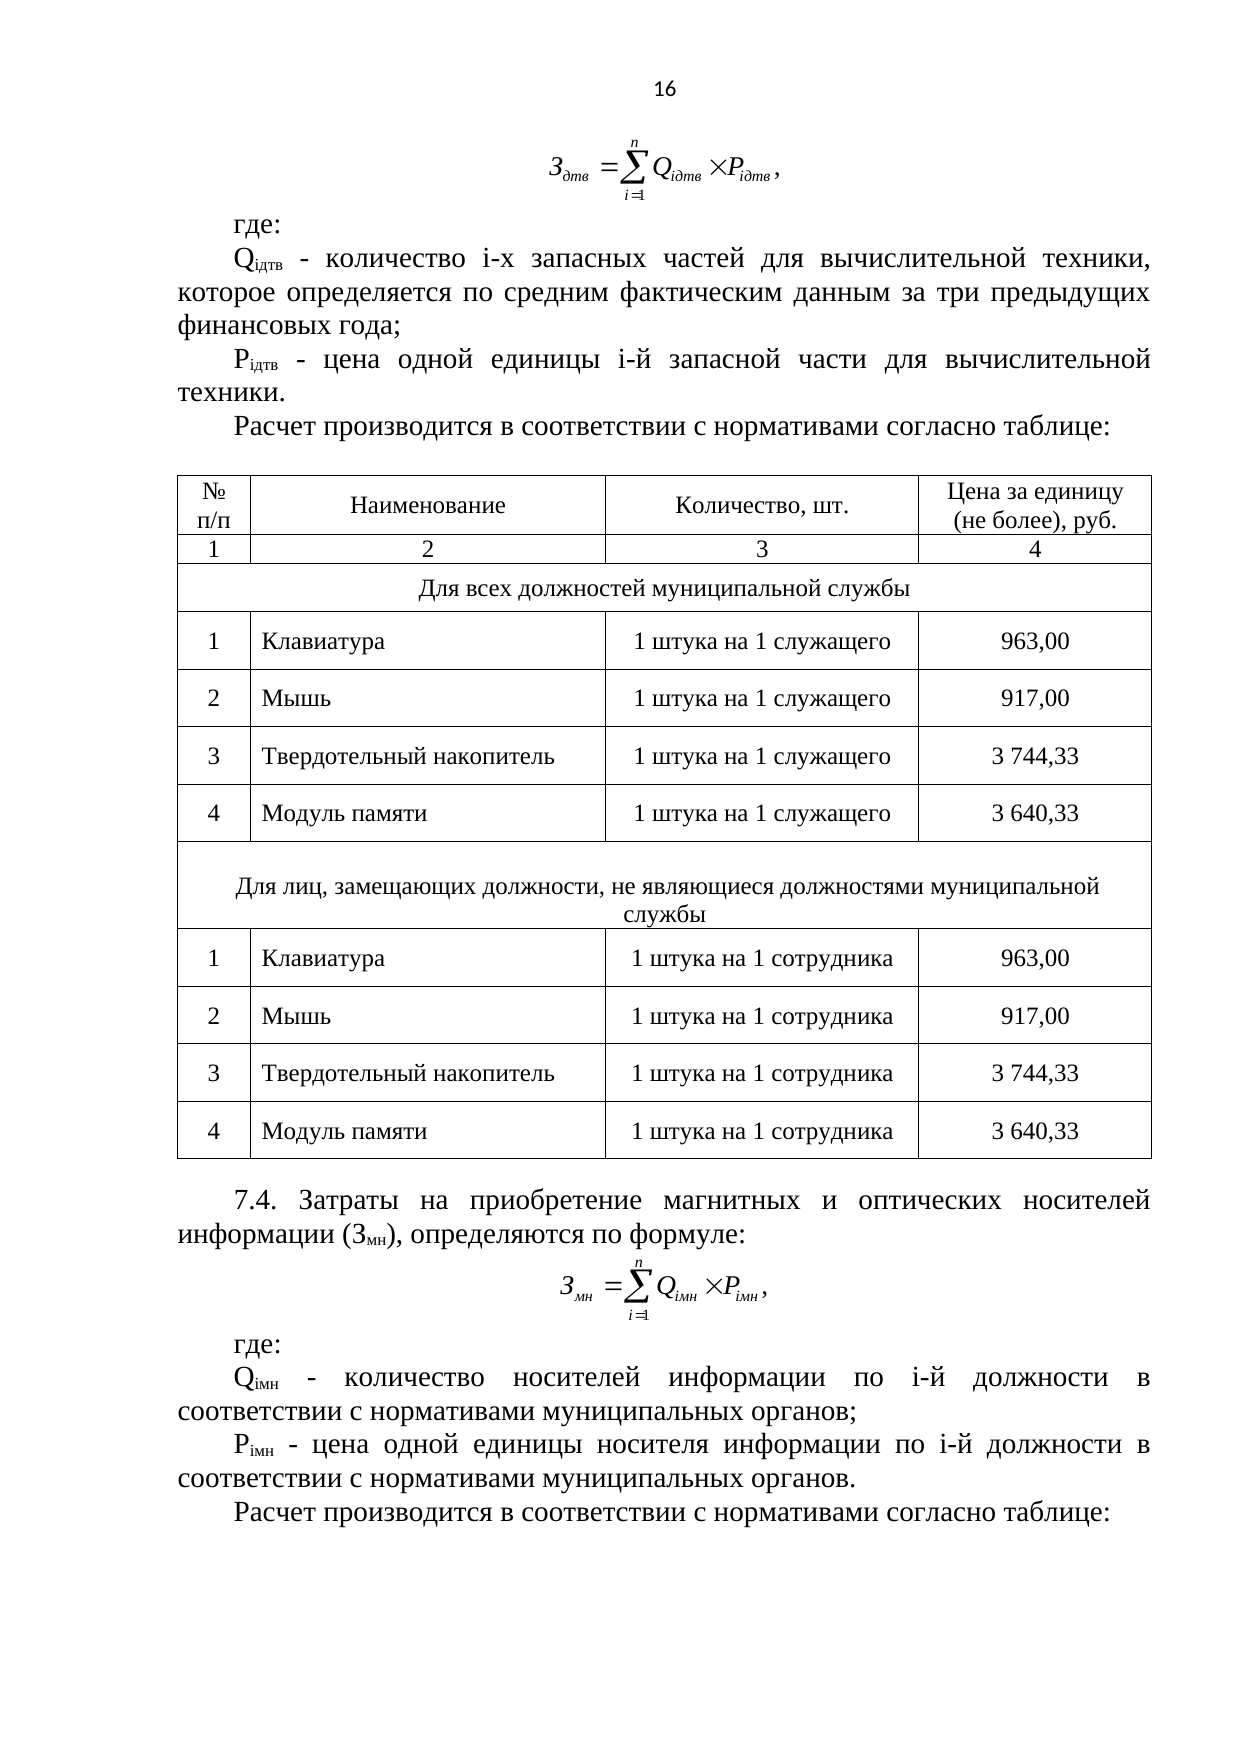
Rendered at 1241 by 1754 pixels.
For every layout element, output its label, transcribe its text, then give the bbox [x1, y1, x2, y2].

table_cell Твердотельный накопитель [251, 1044, 605, 1101]
table_cell 963,00 [919, 929, 1151, 986]
table_cell 3 [178, 727, 250, 783]
text Qiдтв - количество i-х запасных частей для вычислительной техники, которое определяется по средним фактическим данным за три предыдущих финансовых года; [177, 240, 1152, 341]
table_cell Клавиатура [251, 929, 605, 986]
table_cell 3 640,33 [919, 785, 1151, 841]
table_cell 963,00 [919, 612, 1151, 668]
table_cell 1 штука на 1 сотрудника [606, 1102, 918, 1158]
text где: [177, 1326, 1152, 1359]
table_cell 1 штука на 1 сотрудника [606, 929, 918, 986]
table_cell Твердотельный накопитель [251, 727, 605, 783]
table_cell 3 744,33 [919, 727, 1151, 783]
table_cell 3 [178, 1044, 250, 1101]
table_header Количество, шт. [606, 476, 918, 533]
table_cell Клавиатура [251, 612, 605, 668]
table_cell 4 [178, 1102, 250, 1158]
table_cell Мышь [251, 670, 605, 726]
table_cell 917,00 [919, 987, 1151, 1043]
table_cell 2 [178, 670, 250, 726]
text Piмн - цена одной единицы носителя информации по i-й должности в соответствии с нормативами муниципальных органов. [177, 1427, 1152, 1494]
table_cell 3 640,33 [919, 1102, 1151, 1158]
table_cell 1 [178, 535, 250, 563]
table_cell Для лиц, замещающих должности, не являющиеся должностями муниципальной службы [178, 842, 1151, 928]
table_cell 2 [251, 535, 605, 563]
text Piдтв - цена одной единицы i-й запасной части для вычислительной техники. [177, 341, 1152, 408]
table_header № п/п [178, 476, 250, 533]
table_cell 917,00 [919, 670, 1151, 726]
table_cell 4 [178, 785, 250, 841]
table_cell Модуль памяти [251, 785, 605, 841]
table_cell 3 744,33 [919, 1044, 1151, 1101]
text 7.4. Затраты на приобретение магнитных и оптических носителей информации (Змн), определяются по формуле: [177, 1182, 1152, 1249]
table_cell 1 [178, 929, 250, 986]
text где: [177, 207, 1152, 240]
table_cell 1 штука на 1 служащего [606, 670, 918, 726]
table_cell 1 [178, 612, 250, 668]
table_cell 3 [606, 535, 918, 563]
table_cell Мышь [251, 987, 605, 1043]
table_cell 2 [178, 987, 250, 1043]
table_cell 1 штука на 1 служащего [606, 612, 918, 668]
table_cell Модуль памяти [251, 1102, 605, 1158]
text Расчет производится в соответствии с нормативами согласно таблице: [177, 408, 1152, 441]
table_cell 1 штука на 1 служащего [606, 785, 918, 841]
table_cell 1 штука на 1 сотрудника [606, 1044, 918, 1101]
table_cell Для всех должностей муниципальной службы [178, 564, 1151, 611]
table_header Наименование [251, 476, 605, 533]
text Qiмн - количество носителей информации по i-й должности в соответствии с нормативами муниципальных органов; [177, 1359, 1152, 1427]
text Расчет производится в соответствии с нормативами согласно таблице: [177, 1494, 1152, 1527]
table_cell 1 штука на 1 служащего [606, 727, 918, 783]
table_header Цена за единицу (не более), руб. [919, 476, 1151, 533]
table_cell 1 штука на 1 сотрудника [606, 987, 918, 1043]
table_cell 4 [919, 535, 1151, 563]
